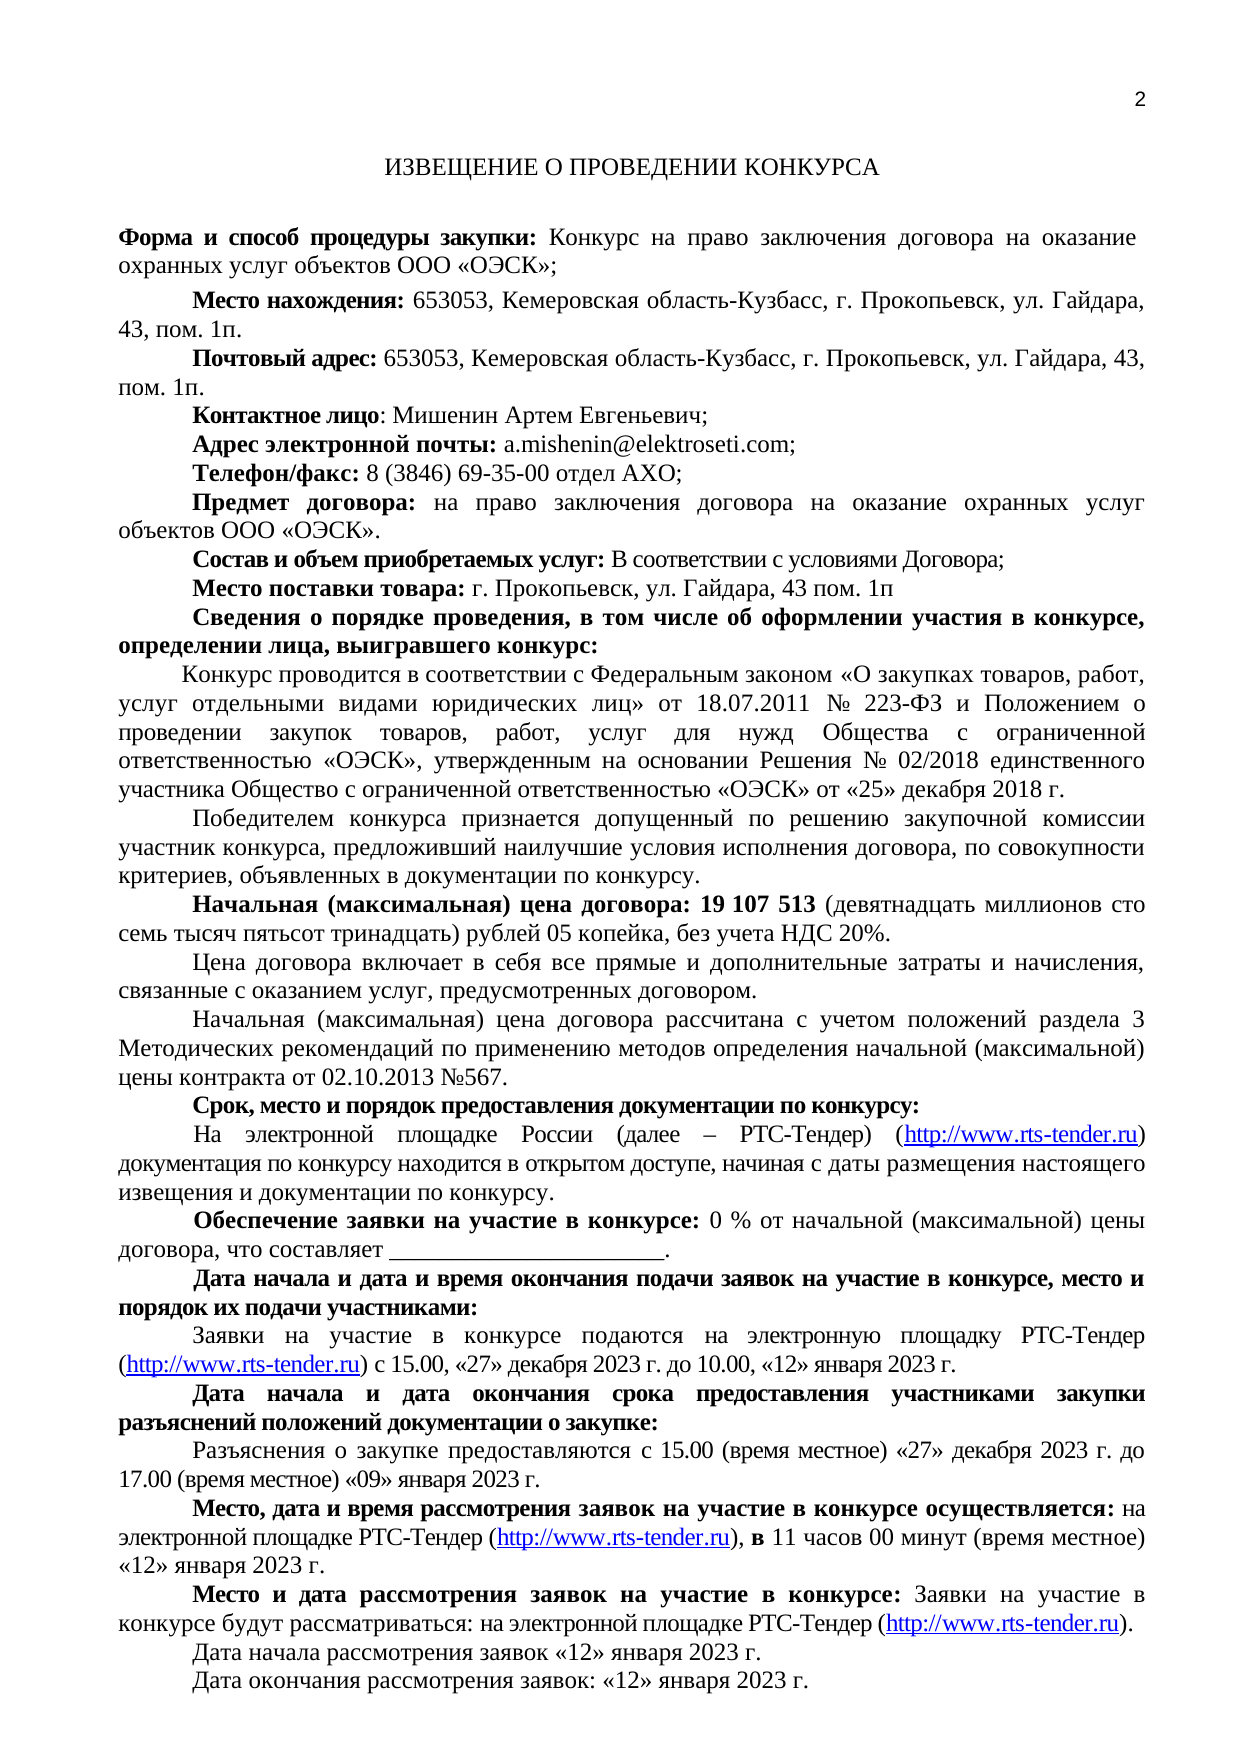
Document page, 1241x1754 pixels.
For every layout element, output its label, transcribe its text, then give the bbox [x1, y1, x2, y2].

text Место нахождения: 653053, Кемеровская область-Кузбасс, г. Прокопьевск, ул. Гайдара, 43, пом. 1п. [118, 285, 1146, 343]
text Победителем конкурса признается допущенный по решению закупочной комиссии участник конкурса, предложивший наилучшие условия исполнения договора, по совокупности критериев, объявленных в документации по конкурсу. [118, 803, 1146, 889]
text Почтовый адрес: 653053, Кемеровская область-Кузбасс, г. Прокопьевск, ул. Гайдара, 43, пом. 1п. [118, 343, 1146, 400]
text Место поставки товара: г. Прокопьевск, ул. Гайдара, 43 пом. 1п [118, 573, 1146, 602]
text ИЗВЕЩЕНИЕ О ПРОВЕДЕНИИ КОНКУРСА [118, 152, 1146, 180]
text Срок, место и порядок предоставления документации по конкурсу: [118, 1090, 1146, 1119]
text Цена договора включает в себя все прямые и дополнительные затраты и начисления, связанные с оказанием услуг, предусмотренных договором. [118, 947, 1146, 1004]
text Предмет договора: на право заключения договора на оказание охранных услуг объектов ООО «ОЭСК». [118, 487, 1146, 544]
text Контактное лицо: Мишенин Артем Евгеньевич; [118, 400, 1146, 429]
text Конкурс проводится в соответствии с Федеральным законом «О закупках товаров, работ, услуг отдельными видами юридических лиц» от 18.07.2011 № 223-ФЗ и Положением о проведении закупок товаров, работ, услуг для нужд Общества с ограниченной ответственностью «ОЭСК», утвержденным на основании Решения № 02/2018 единственного участника Общество с ограниченной ответственностью «ОЭСК» от «25» декабря 2018 г. [118, 659, 1146, 803]
text Сведения о порядке проведения, в том числе об оформлении участия в конкурсе, определении лица, выигравшего конкурс: [118, 602, 1146, 659]
text Начальная (максимальная) цена договора: 19 107 513 (девятнадцать миллионов сто семь тысяч пятьсот тринадцать) рублей 05 копейка, без учета НДС 20%. [118, 889, 1146, 947]
text Разъяснения о закупке предоставляются с 15.00 (время местное) «27» декабря 2023 г. до 17.00 (время местное) «09» января 2023 г. [118, 1435, 1146, 1493]
text Адрес электронной почты: a.mishenin@elektroseti.com; [118, 429, 1146, 458]
text Дата начала и дата окончания срока предоставления участниками закупки разъяснений положений документации о закупке: [118, 1378, 1146, 1435]
text Обеспечение заявки на участие в конкурсе: 0 % от начальной (максимальной) цены договора, что составляет ______________________. [118, 1205, 1146, 1263]
text Место, дата и время рассмотрения заявок на участие в конкурсе осуществляется: на электронной площадке РТС-Тендер (http://www.rts-tender.ru), в 11 часов 00 минут (время местное) «12» января 2023 г. [118, 1493, 1146, 1579]
text Форма и способ процедуры закупки: Конкурс на право заключения договора на оказание охранных услуг объектов ООО «ОЭСК»; [118, 222, 1137, 279]
text Дата начала и дата и время окончания подачи заявок на участие в конкурсе, место и порядок их подачи участниками: [118, 1263, 1146, 1320]
text На электронной площадке России (далее – РТС-Тендер) (http://www.rts-tender.ru) документация по конкурсу находится в открытом доступе, начиная с даты размещения настоящего извещения и документации по конкурсу. [118, 1119, 1146, 1205]
text Начальная (максимальная) цена договора рассчитана с учетом положений раздела 3 Методических рекомендаций по применению методов определения начальной (максимальной) цены контракта от 02.10.2013 №567. [118, 1004, 1146, 1090]
text Место и дата рассмотрения заявок на участие в конкурсе: Заявки на участие в конкурсе будут рассматриваться: на электронной площадке РТС-Тендер (http://www.rts-tender.ru). [118, 1579, 1146, 1637]
text Дата окончания рассмотрения заявок: «12» января 2023 г. [118, 1665, 1146, 1694]
text Дата начала рассмотрения заявок «12» января 2023 г. [118, 1637, 1146, 1665]
text Телефон/факс: 8 (3846) 69-35-00 отдел АХО; [118, 458, 1146, 487]
text Заявки на участие в конкурсе подаются на электронную площадку РТС-Тендер (http://www.rts-tender.ru) с 15.00, «27» декабря 2023 г. до 10.00, «12» января 2023 г. [118, 1320, 1146, 1378]
text Состав и объем приобретаемых услуг: В соответствии с условиями Договора; [118, 544, 1146, 573]
